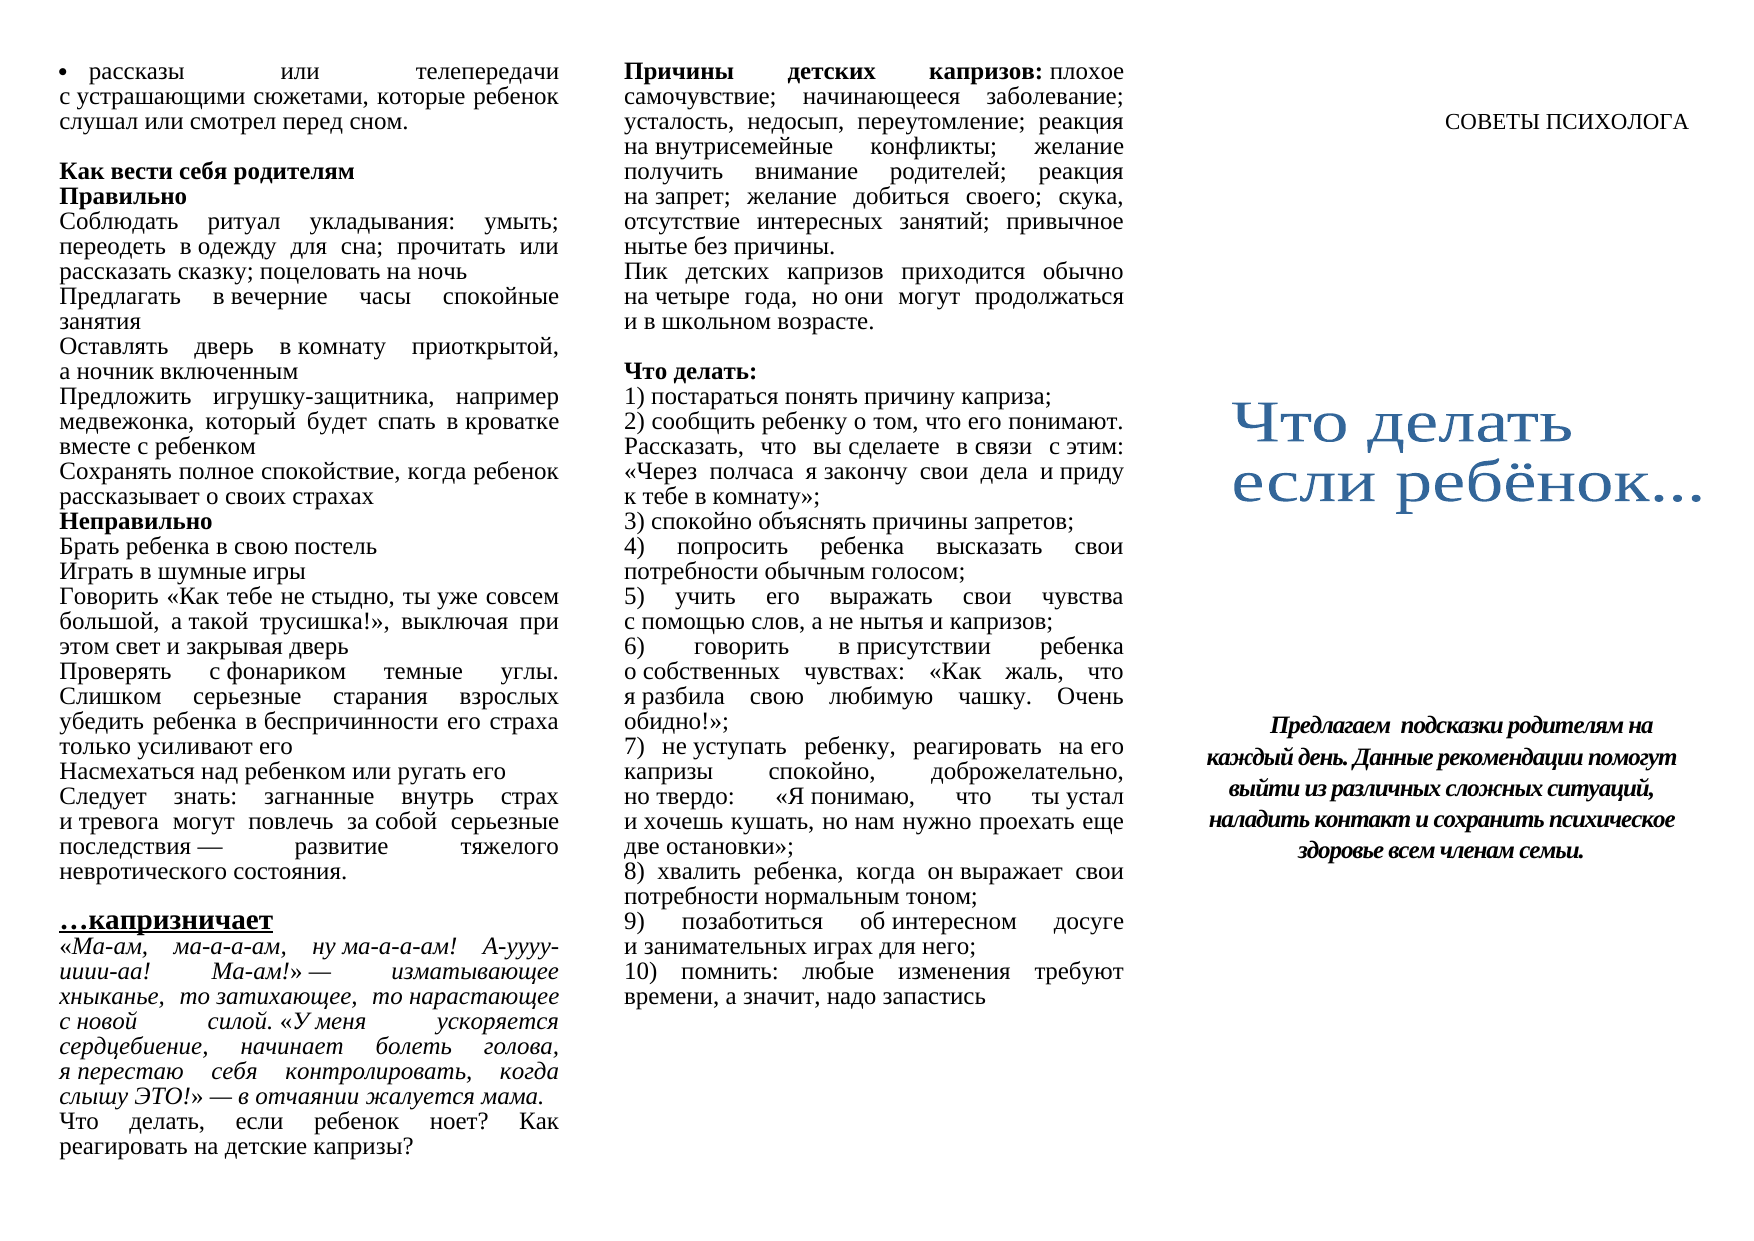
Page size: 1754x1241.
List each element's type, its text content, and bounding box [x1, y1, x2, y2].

text Как вести себя родителям [59, 159, 559, 184]
text Предлагаем подсказки родителям на каждый день. Данные рекомендации помогут выйти из различных сложных ситуаций, наладить контакт и сохранить психическое здоровье всем членам семьи. [1199, 709, 1684, 864]
text Соблюдать ритуал укладывания: умыть; переодеть в одежду для сна; прочитать или рассказать сказку; поцеловать на ночь [59, 209, 559, 284]
text Причины детских капризов: плохое самочувствие; начинающееся заболевание; усталость, недосып, переутомление; реакция на внутрисемейные конфликты; желание получить внимание родителей; реакция на запрет; желание добиться своего; скука, отсутствие интересных занятий; привычное нытье без причины. [624, 59, 1124, 259]
text Проверять с фонариком темные углы. Слишком серьезные старания взрослых убедить ребенка в беспричинности его страха только усиливают его [59, 659, 559, 759]
list рассказы или телепередачи с устрашающими сюжетами, которые ребенок слушал или смотрел перед сном. [59, 59, 559, 134]
text Оставлять дверь в комнату приоткрытой, а ночник включенным [59, 334, 559, 384]
text Предлагать в вечерние часы спокойные занятия [59, 284, 559, 334]
text Правильно [59, 184, 559, 209]
text 4) попросить ребенка высказать свои потребности обычным голосом; [624, 534, 1124, 584]
text 3) спокойно объяснять причины запретов; [624, 509, 1124, 534]
text СОВЕТЫ ПСИХОЛОГА [1189, 109, 1689, 134]
text …капризничает [59, 909, 559, 934]
text 5) учить его выражать свои чувства с помощью слов, а не нытья и капризов; [624, 584, 1124, 634]
text Предложить игрушку-защитника, например медвежонка, который будет спать в кроватке вместе с ребенком [59, 384, 559, 459]
text Что делать: [624, 359, 1124, 384]
text 9) позаботиться об интересном досуге и занимательных играх для него; [624, 909, 1124, 959]
text 2) сообщить ребенку о том, что его понимают. Рассказать, что вы сделаете в связи с этим: «Через полчаса я закончу свои дела и приду к тебе в комнату»; [624, 409, 1124, 509]
text Следует знать: загнанные внутрь страх и тревога могут повлечь за собой серьезные последствия — развитие тяжелого невротического состояния. [59, 784, 559, 884]
text Насмехаться над ребенком или ругать его [59, 759, 559, 784]
text Пик детских капризов приходится обычно на четыре года, но они могут продолжаться и в школьном возрасте. [624, 259, 1124, 334]
text Говорить «Как тебе не стыдно, ты уже совсем большой, а такой трусишка!», выключая при этом свет и закрывая дверь [59, 584, 559, 659]
text 1) постараться понять причину каприза; [624, 384, 1124, 409]
text Брать ребенка в свою постель [59, 534, 559, 559]
text Что делать, если ребенок ноет? Как реагировать на детские капризы? [59, 1109, 559, 1159]
text Неправильно [59, 509, 559, 534]
text 8) хвалить ребенка, когда он выражает свои потребности нормальным тоном; [624, 859, 1124, 909]
text Играть в шумные игры [59, 559, 559, 584]
text 6) говорить в присутствии ребенка о собственных чувствах: «Как жаль, что я разбила свою любимую чашку. Очень обидно!»; [624, 634, 1124, 734]
text Сохранять полное спокойствие, когда ребенок рассказывает о своих страхах [59, 459, 559, 509]
text 10) помнить: любые изменения требуют времени, а значит, надо запастись [624, 959, 1124, 1009]
text «Ма-ам, ма-а-а-ам, ну ма-а-а-ам! А-уууу-ииии-аа! Ма-ам!» — изматывающее хныканье, то затихающее, то нарастающее с новой силой. «У меня ускоряется сердцебиение, начинает болеть голова, я перестаю себя контролировать, когда слышу ЭТО!» — в отчаянии жалуется мама. [59, 934, 559, 1109]
text 7) не уступать ребенку, реагировать на его капризы спокойно, доброжелательно, но твердо: «Я понимаю, что ты устал и хочешь кушать, но нам нужно проехать еще две остановки»; [624, 734, 1124, 859]
